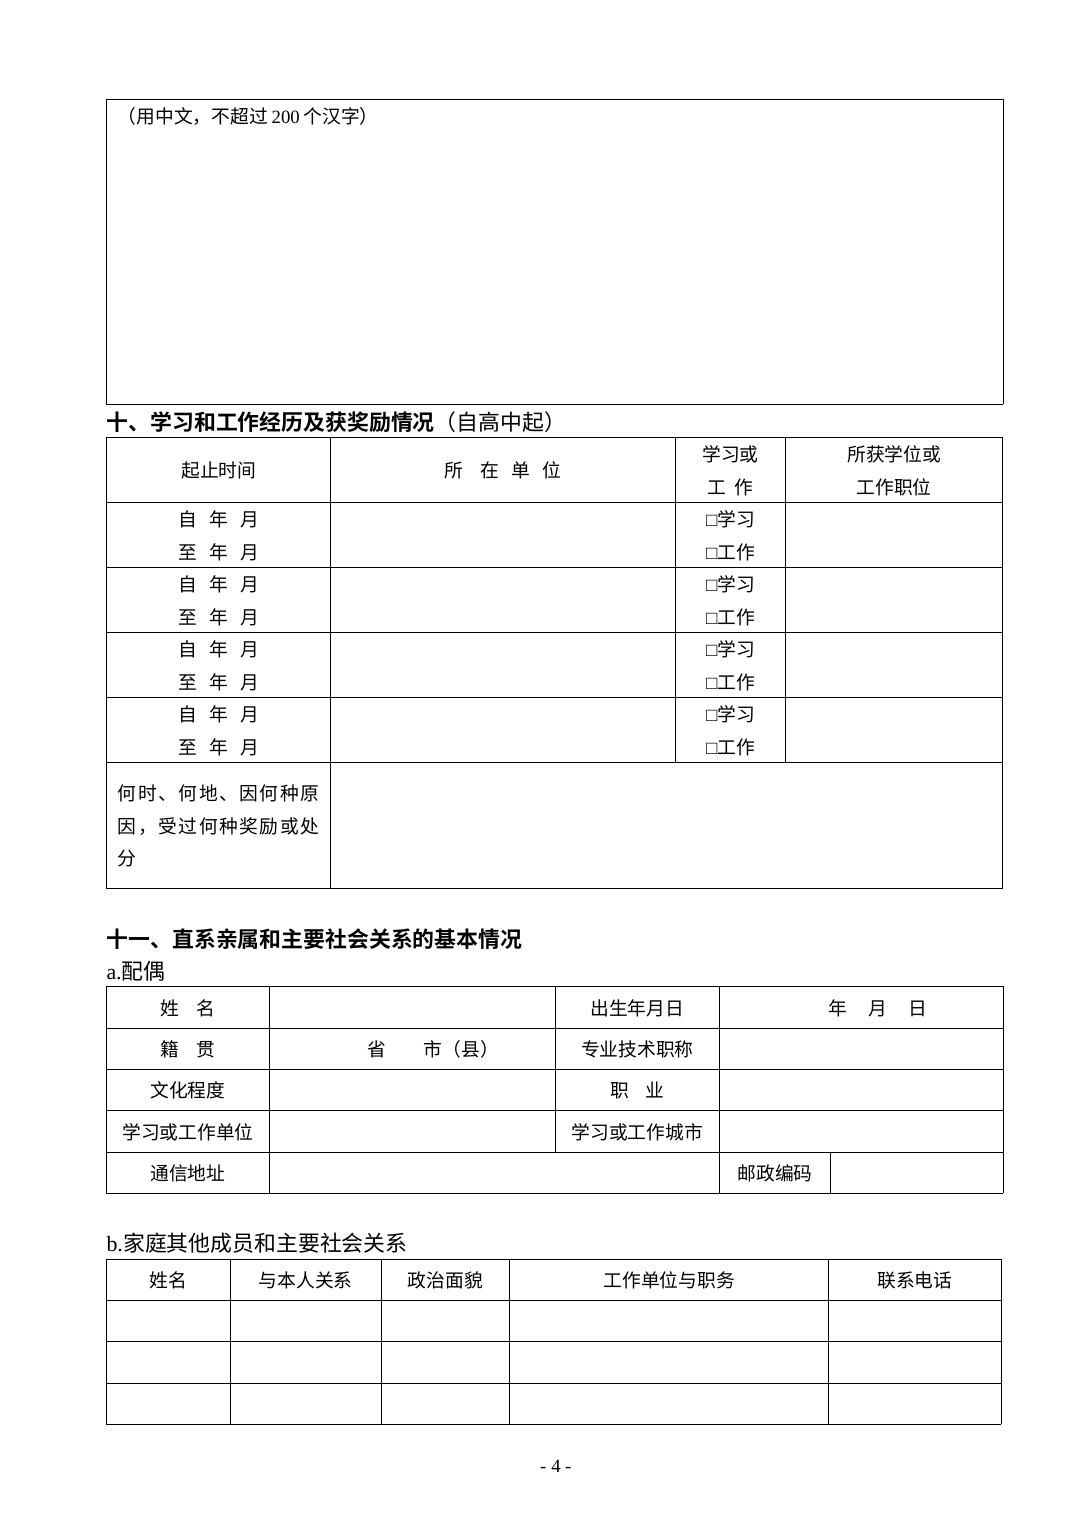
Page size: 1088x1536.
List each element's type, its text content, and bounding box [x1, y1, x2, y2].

table_cell [107, 1342, 230, 1382]
table_cell [331, 698, 675, 762]
table_header 姓 名 [107, 987, 269, 1027]
table_cell [786, 633, 1002, 697]
table_cell 学习或工作城市 [556, 1111, 719, 1152]
table_header 联系电话 [829, 1260, 1001, 1300]
table_cell [831, 1153, 1003, 1193]
table_header [270, 987, 555, 1027]
table_cell □学习 □工作 [676, 568, 785, 632]
table_header 姓名 [107, 1260, 230, 1300]
table_cell [382, 1342, 509, 1382]
table_cell 职 业 [556, 1070, 719, 1110]
table_cell [510, 1301, 828, 1341]
table_cell [270, 1070, 555, 1110]
table_cell 自 年 月 至 年 月 [107, 503, 330, 567]
table_cell [331, 633, 675, 697]
table_cell 邮政编码 [720, 1153, 830, 1193]
table_cell 自 年 月 至 年 月 [107, 698, 330, 762]
table_cell 文化程度 [107, 1070, 269, 1110]
table_header 学习或 工 作 [676, 438, 785, 502]
table_cell [270, 1153, 719, 1193]
table_header 所 在 单 位 [331, 438, 675, 502]
table_cell 学习或工作单位 [107, 1111, 269, 1152]
table_cell 自 年 月 至 年 月 [107, 633, 330, 697]
table_cell 专业技术职称 [556, 1029, 719, 1069]
table_cell [231, 1384, 381, 1424]
table_cell [331, 503, 675, 567]
table_cell [231, 1301, 381, 1341]
table_cell 自 年 月 至 年 月 [107, 568, 330, 632]
table_cell [107, 1301, 230, 1341]
table_header 与本人关系 [231, 1260, 381, 1300]
table_header 政治面貌 [382, 1260, 509, 1300]
table_header 工作单位与职务 [510, 1260, 828, 1300]
table_header 年 月 日 [720, 987, 1003, 1027]
table_cell [829, 1342, 1001, 1382]
table_cell [786, 698, 1002, 762]
table_cell 籍 贯 [107, 1029, 269, 1069]
table_cell [510, 1342, 828, 1382]
table_cell [829, 1384, 1001, 1424]
table_header 出生年月日 [556, 987, 719, 1027]
text 十一、直系亲属和主要社会关系的基本情况 [106, 921, 1005, 954]
table_cell [270, 1111, 555, 1152]
text 十、学习和工作经历及获奖励情况（自高中起） [106, 404, 1005, 437]
table_cell [382, 1301, 509, 1341]
table_cell [231, 1342, 381, 1382]
table_cell [331, 763, 1002, 888]
table_cell 通信地址 [107, 1153, 269, 1193]
table_cell □学习 □工作 [676, 503, 785, 567]
table_cell [720, 1070, 1003, 1110]
table_cell 省 市（县） [270, 1029, 555, 1069]
table_cell [829, 1301, 1001, 1341]
table_cell [510, 1384, 828, 1424]
table_cell □学习 □工作 [676, 633, 785, 697]
table_header 所获学位或 工作职位 [786, 438, 1002, 502]
text a.配偶 [106, 954, 1005, 986]
table_cell [107, 1384, 230, 1424]
table_header 起止时间 [107, 438, 330, 502]
table_cell [786, 568, 1002, 632]
table_cell [382, 1384, 509, 1424]
table_cell [786, 503, 1002, 567]
table_cell [720, 1029, 1003, 1069]
table_cell 何时、何地、因何种原因，受过何种奖励或处分 [107, 763, 330, 888]
text b.家庭其他成员和主要社会关系 [106, 1226, 1005, 1258]
table_cell [331, 568, 675, 632]
table_cell □学习 □工作 [676, 698, 785, 762]
table_header （用中文，不超过200个汉字） [107, 100, 1003, 404]
table_cell [720, 1111, 1003, 1152]
